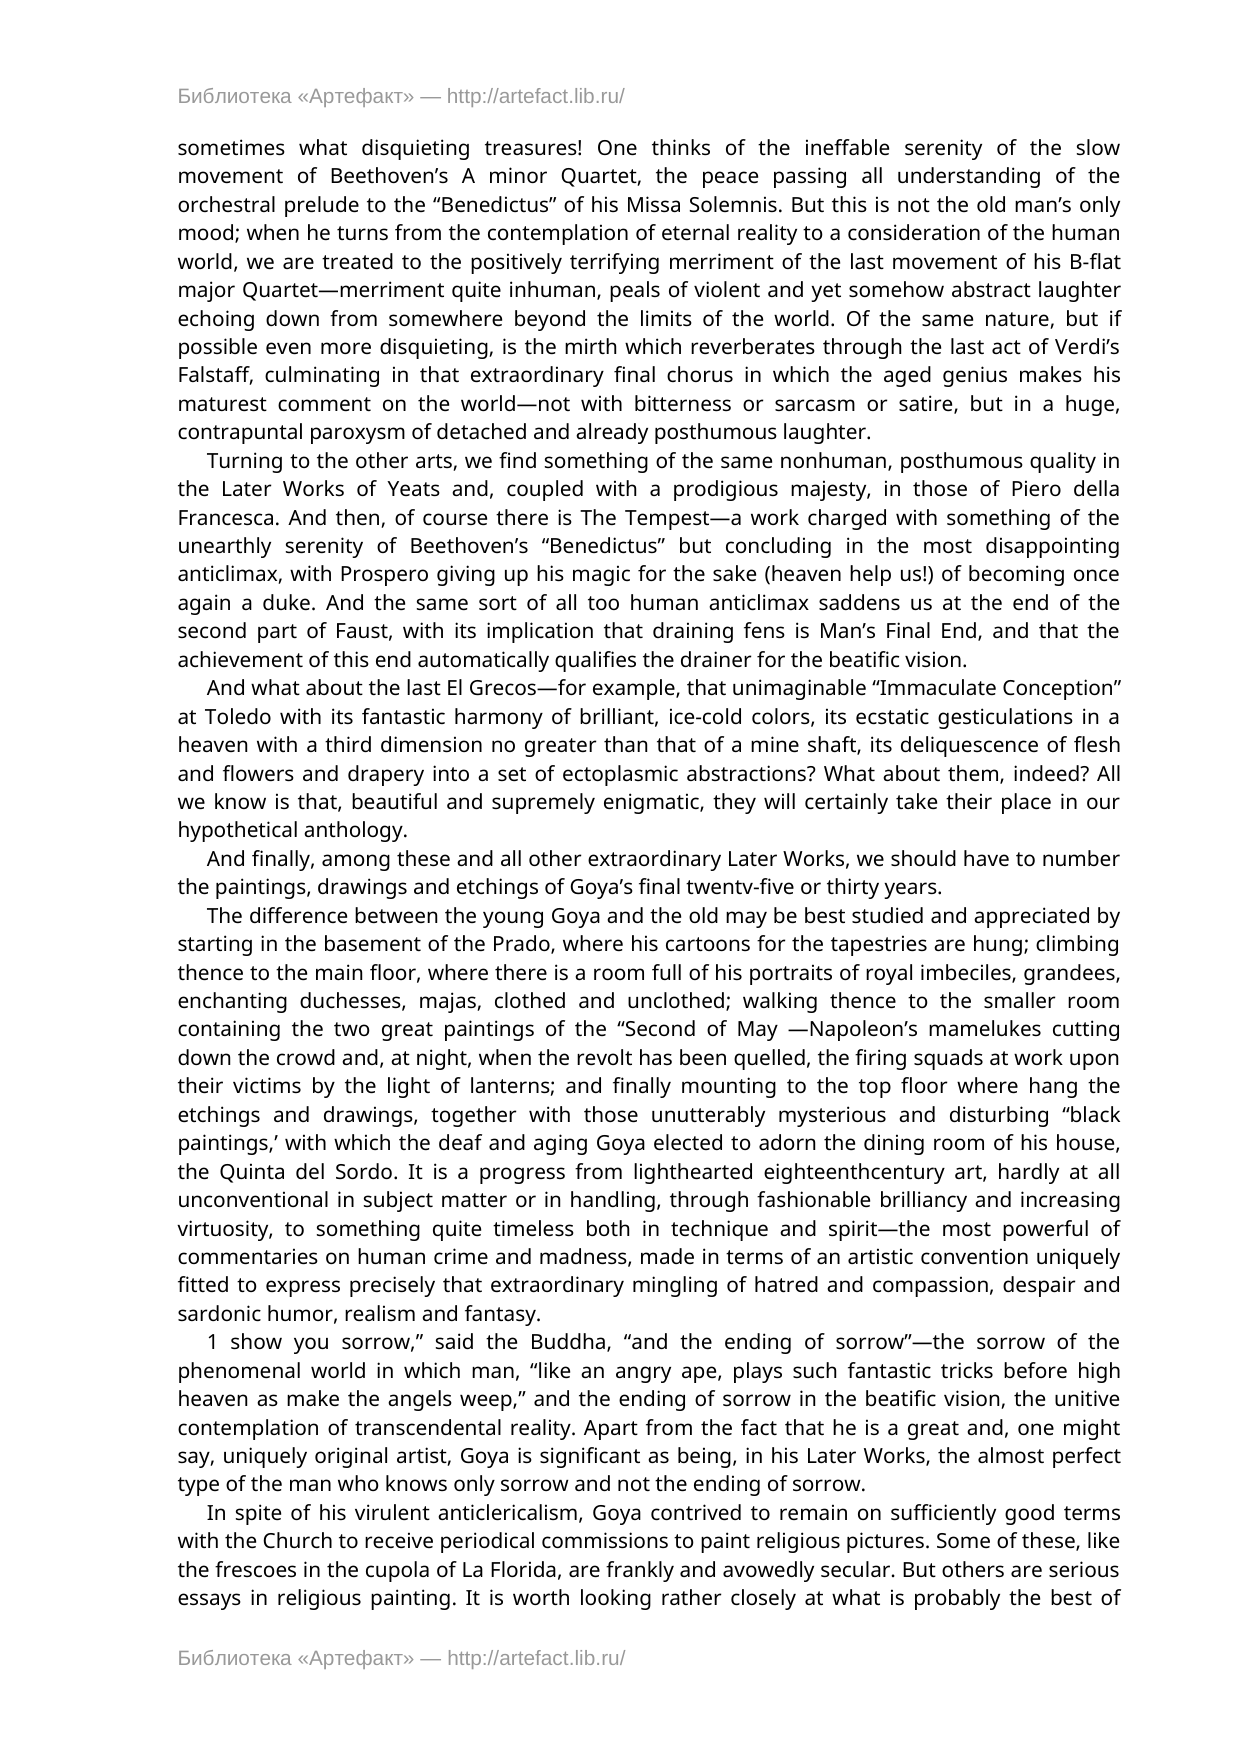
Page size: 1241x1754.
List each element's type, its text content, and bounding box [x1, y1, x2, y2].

text And what about the last El Grecos—for example, that unimaginable “Immaculate Conception” at Toledo with its fantastic harmony of brilliant, ice-cold colors, its ecstatic gesticulations in a heaven with a third dimension no greater than that of a mine shaft, its deliquescence of flesh and flowers and drapery into a set of ectoplasmic abstractions? What about them, indeed? All we know is that, beautiful and supremely enigmatic, they will certainly take their place in our hypothetical anthology. [177, 673, 1122, 844]
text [177, 133, 1122, 446]
text And finally, among these and all other extraordinary Later Works, we should have to number the paintings, drawings and etchings of Goya’s final twentv-five or thirty years. [177, 844, 1122, 901]
text Turning to the other arts, we find something of the same nonhuman, posthumous quality in the Later Works of Yeats and, coupled with a prodigious majesty, in those of Piero della Francesca. And then, of course there is The Tempest—a work charged with something of the unearthly serenity of Beethoven’s “Benedictus” but concluding in the most disappointing anticlimax, with Prospero giving up his magic for the sake (heaven help us!) of becoming once again a duke. And the same sort of all too human anticlimax saddens us at the end of the second part of Faust, with its implication that draining fens is Man’s Final End, and that the achievement of this end automatically qualifies the drainer for the beatific vision. [177, 446, 1122, 673]
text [177, 1498, 1122, 1612]
text 1 show you sorrow,” said the Buddha, “and the ending of sorrow”—the sorrow of the phenomenal world in which man, “like an angry ape, plays such fantastic tricks before high heaven as make the angels weep,” and the ending of sorrow in the beatific vision, the unitive contemplation of transcendental reality. Apart from the fact that he is a great and, one might say, uniquely original artist, Goya is significant as being, in his Later Works, the almost perfect type of the man who knows only sorrow and not the ending of sorrow. [177, 1327, 1122, 1498]
text The difference between the young Goya and the old may be best studied and appreciated by starting in the basement of the Prado, where his cartoons for the tapestries are hung; climbing thence to the main floor, where there is a room full of his portraits of royal imbeciles, grandees, enchanting duchesses, majas, clothed and unclothed; walking thence to the smaller room containing the two great paintings of the “Second of May —Napoleon’s mamelukes cutting down the crowd and, at night, when the revolt has been quelled, the firing squads at work upon their victims by the light of lanterns; and finally mounting to the top floor where hang the etchings and drawings, together with those unutterably mysterious and disturbing “black paintings,’ with which the deaf and aging Goya elected to adorn the dining room of his house, the Quinta del Sordo. It is a progress from lighthearted eighteenthcentury art, hardly at all unconventional in subject matter or in handling, through fashionable brilliancy and increasing virtuosity, to something quite timeless both in technique and spirit—the most powerful of commentaries on human crime and madness, made in terms of an artistic convention uniquely fitted to express precisely that extraordinary mingling of hatred and compassion, despair and sardonic humor, realism and fantasy. [177, 901, 1122, 1327]
